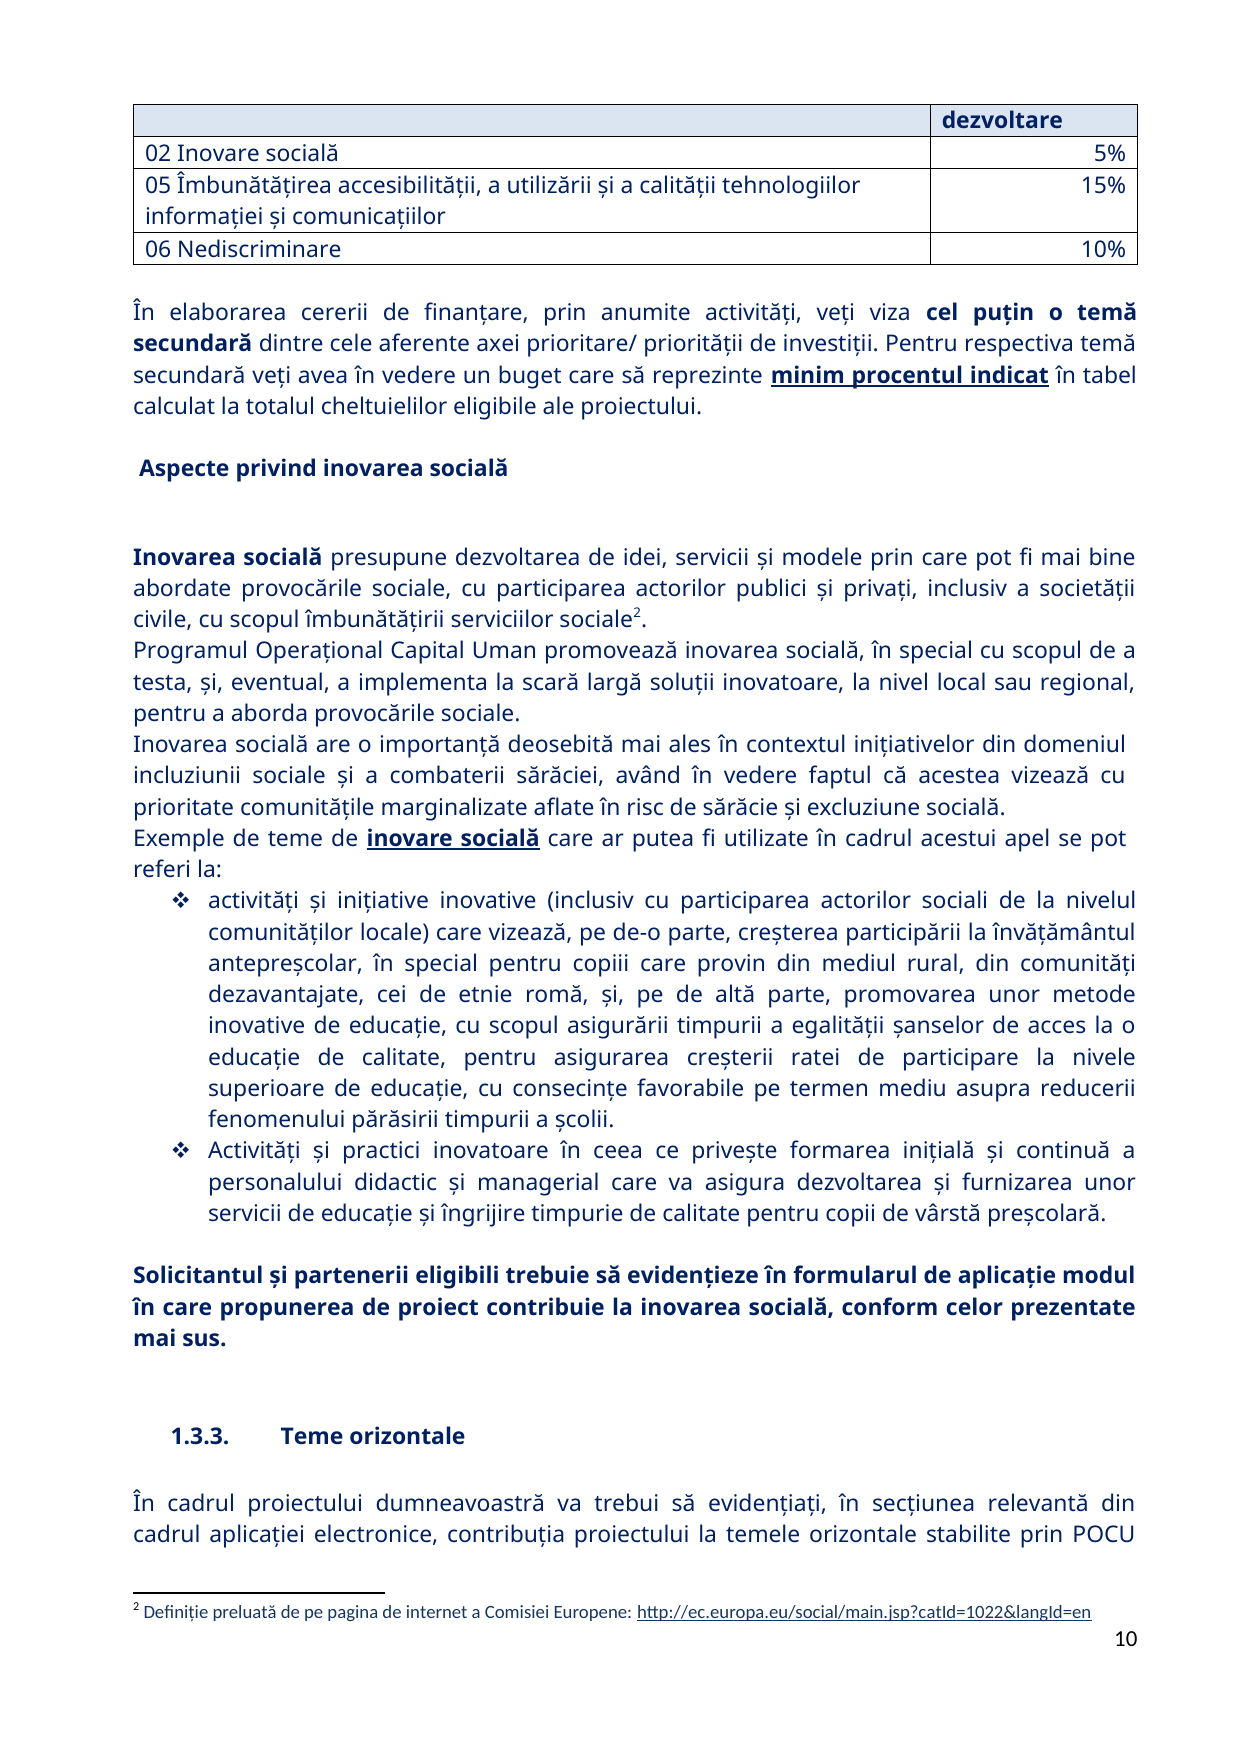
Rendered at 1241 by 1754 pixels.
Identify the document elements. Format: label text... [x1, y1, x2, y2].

text Inovarea socială are o importanță deosebită mai ales în contextul inițiativelor din domeniul incluziunii sociale și a combaterii sărăciei, având în vedere faptul că acestea vizează cu prioritate comunitățile marginalizate aflate în risc de sărăcie și excluziune socială. [133, 728, 1127, 822]
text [133, 1487, 1137, 1549]
list Activități și practici inovatoare în ceea ce privește formarea inițială și continuă a personalului didactic și managerial care va asigura dezvoltarea și furnizarea unor servicii de educație și îngrijire timpurie de calitate pentru copii de vârstă preșcolară. [170, 1134, 1137, 1228]
text Exemple de teme de inovare socială care ar putea fi utilizate în cadrul acestui apel se pot referi la: [133, 822, 1127, 884]
text În elaborarea cererii de finanțare, prin anumite activități, veți viza cel puțin o temă secundară dintre cele aferente axei prioritare/ priorității de investiții. Pentru respectiva temă secundară veți avea în vedere un buget care să reprezinte minim procentul indicat în tabel calculat la totalul cheltuielilor eligibile ale proiectului. [133, 296, 1137, 421]
table_cell 05 Îmbunătățirea accesibilității, a utilizării și a calității tehnologiilor informației și comunicațiilor [134, 169, 930, 232]
table_cell 06 Nediscriminare [134, 233, 930, 264]
text Aspecte privind inovarea socială [133, 452, 1137, 484]
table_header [931, 105, 1137, 136]
table_cell 02 Inovare socială [134, 137, 930, 168]
table_cell 15% [931, 169, 1137, 232]
text Inovarea socială presupune dezvoltarea de idei, servicii și modele prin care pot fi mai bine abordate provocările sociale, cu participarea actorilor publici și privați, inclusiv a societății civile, cu scopul îmbunătățirii serviciilor sociale. [133, 540, 1137, 634]
text Programul Operațional Capital Uman promovează inovarea socială, în special cu scopul de a testa, și, eventual, a implementa la scară largă soluții inovatoare, la nivel local sau regional, pentru a aborda provocările sociale. [133, 634, 1137, 728]
table_header Tema secundară [134, 105, 930, 136]
list activități și inițiative inovative (inclusiv cu participarea actorilor sociali de la nivelul comunităților locale) care vizează, pe de-o parte, creșterea participării la învățământul antepreșcolar, în special pentru copiii care provin din mediul rural, din comunități dezavantajate, cei de etnie romă, și, pe de altă parte, promovarea unor metode inovative de educație, cu scopul asigurării timpurii a egalității șanselor de acces la o educație de calitate, pentru asigurarea creșterii ratei de participare la nivele superioare de educație, cu consecințe favorabile pe termen mediu asupra reducerii fenomenului părăsirii timpurii a școlii. [170, 884, 1137, 1134]
table_cell 10% [931, 233, 1137, 264]
table_cell 5% [931, 137, 1137, 168]
subtitle Teme orizontale [170, 1419, 1137, 1451]
text Solicitantul și partenerii eligibili trebuie să evidențieze în formularul de aplicație modul în care propunerea de proiect contribuie la inovarea socială, conform celor prezentate mai sus. [133, 1259, 1137, 1353]
